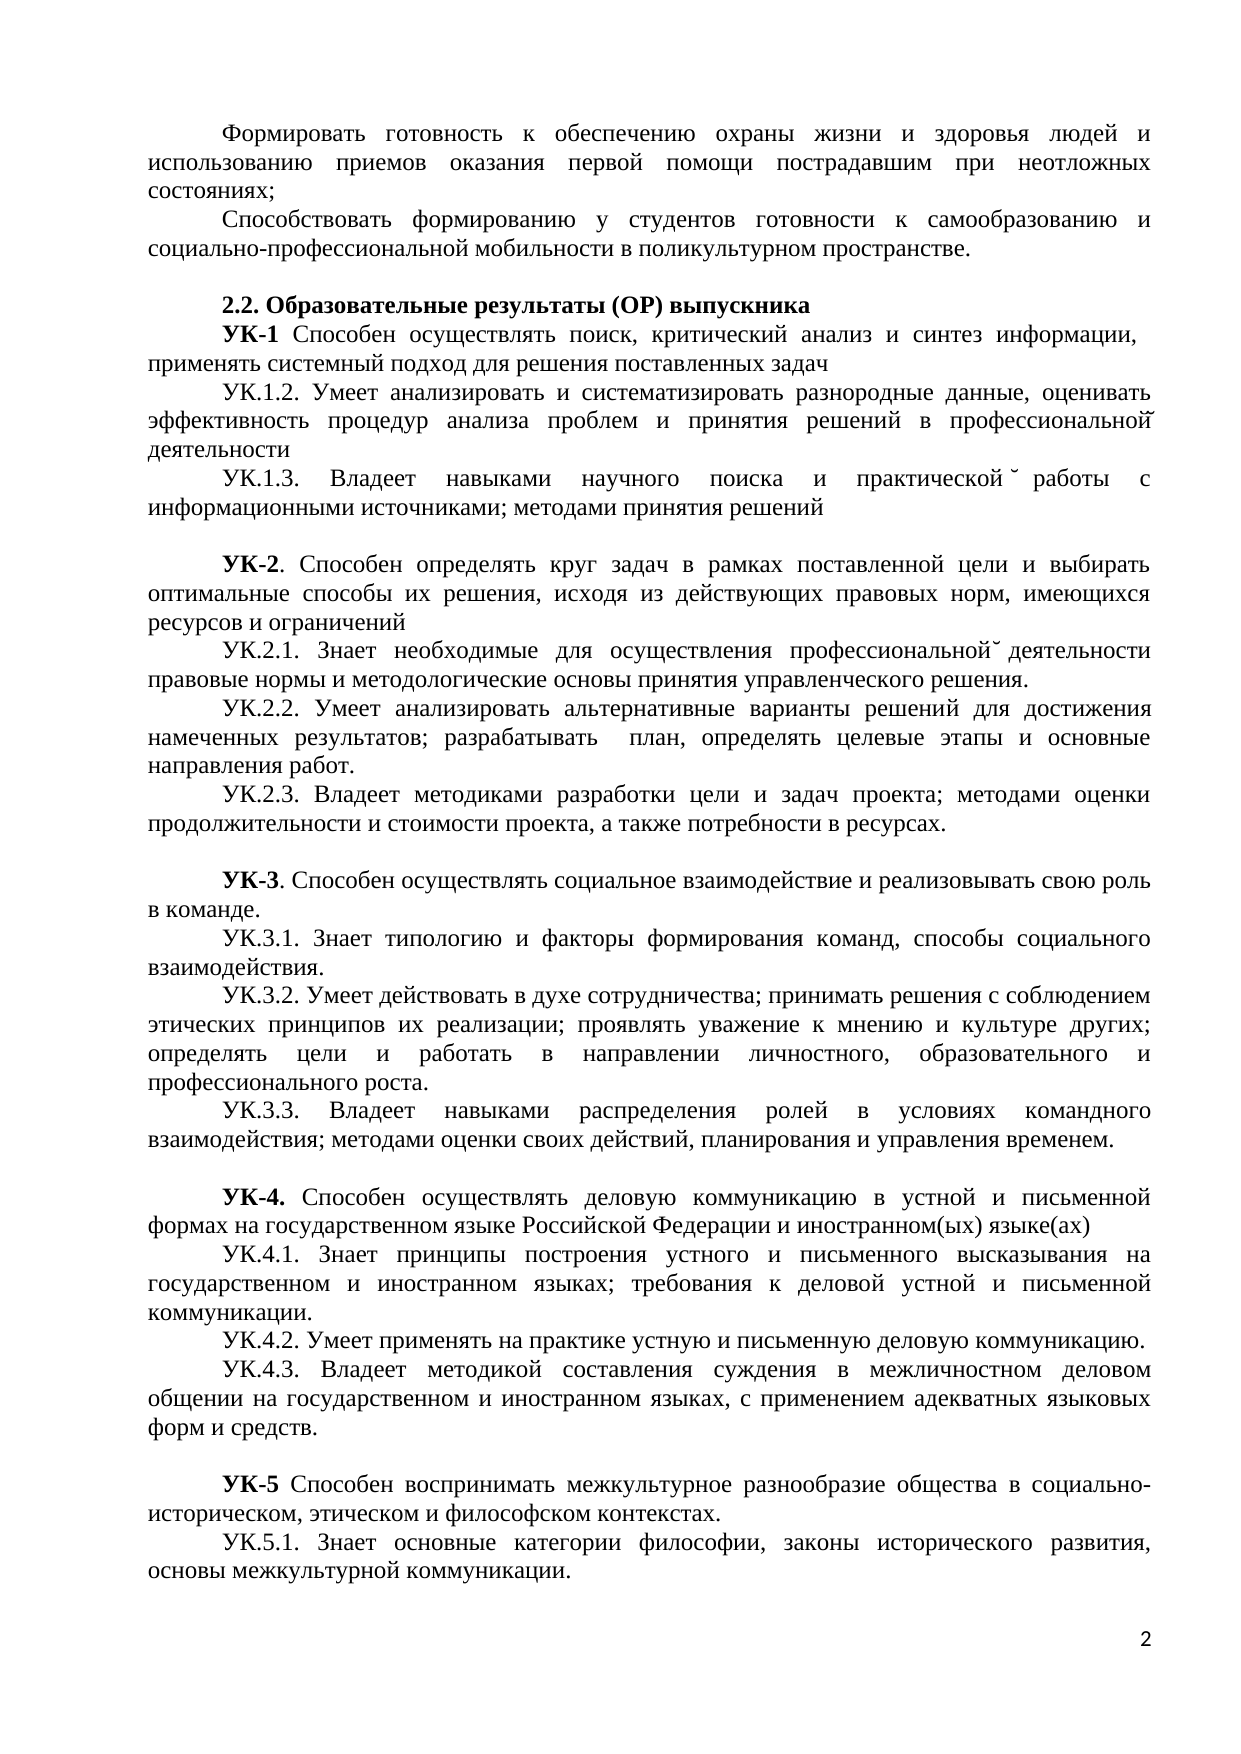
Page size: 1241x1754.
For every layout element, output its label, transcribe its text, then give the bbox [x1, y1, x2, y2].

text УК.3.2. Умеет действовать в духе сотрудничества; принимать решения с соблюдением этических принципов их реализации; проявлять уважение к мнению и культуре других; определять цели и работать в направлении личностного, образовательного и профессионального роста. [148, 981, 1152, 1096]
text УК.3.1. Знает типологию и факторы формирования команд, способы социального взаимодействия. [148, 923, 1152, 981]
text УК.1.3. Владеет навыками научного поиска и практической̆ работы с информационными источниками; методами принятия решений [148, 463, 1152, 521]
text УК.4.2. Умеет применять на практике устную и письменную деловую коммуникацию. [148, 1326, 1152, 1354]
text УК.2.2. Умеет анализировать альтернативные варианты решений для достижения намеченных результатов; разрабатывать план, определять целевые этапы и основные направления работ. [148, 693, 1152, 779]
text Формировать готовность к обеспечению охраны жизни и здоровья людей и использованию приемов оказания первой помощи пострадавшим при неотложных состояниях; [148, 118, 1152, 204]
text Способствовать формированию у студентов готовности к самообразованию и социально-профессиональной мобильности в поликультурном пространстве. [148, 204, 1152, 262]
text УК.4.3. Владеет методикой составления суждения в межличностном деловом общении на государственном и иностранном языках, с применением адекватных языковых форм и средств. [148, 1354, 1152, 1441]
text УК.5.1. Знает основные категории философии, законы исторического развития, основы межкультурной коммуникации. [148, 1527, 1152, 1584]
text УК.4.1. Знает принципы построения устного и письменного высказывания на государственном и иностранном языках; требования к деловой устной и письменной коммуникации. [148, 1239, 1152, 1326]
text УК.3.3. Владеет навыками распределения ролей в условиях командного взаимодействия; методами оценки своих действий, планирования и управления временем. [148, 1096, 1152, 1153]
text УК-2. Способен определять круг задач в рамках поставленной цели и выбирать оптимальные способы их решения, исходя из действующих правовых норм, имеющихся ресурсов и ограничений [148, 549, 1152, 636]
text УК-3. Способен осуществлять социальное взаимодействие и реализовывать свою роль в команде. [148, 866, 1152, 923]
text УК-1 Способен осуществлять поиск, критический анализ и синтез информации, применять системный подход для решения поставленных задач [148, 319, 1138, 377]
text УК-5 Способен воспринимать межкультурное разнообразие общества в социально- историческом, этическом и философском контекстах. [148, 1469, 1152, 1527]
text УК.1.2. Умеет анализировать и систематизировать разнородные данные, оценивать эффективность процедур анализа проблем и принятия решений в профессиональной̆ деятельности [148, 377, 1152, 463]
text УК-4. Способен осуществлять деловую коммуникацию в устной и письменной формах на государственном языке Российской Федерации и иностранном(ых) языке(ах) [148, 1182, 1152, 1239]
text УК.2.3. Владеет методиками разработки цели и задач проекта; методами оценки продолжительности и стоимости проекта, а также потребности в ресурсах. [148, 779, 1152, 837]
text УК.2.1. Знает необходимые для осуществления профессиональной̆ деятельности правовые нормы и методологические основы принятия управленческого решения. [148, 636, 1152, 693]
text 2.2. Образовательные результаты (ОР) выпускника [148, 291, 1138, 319]
